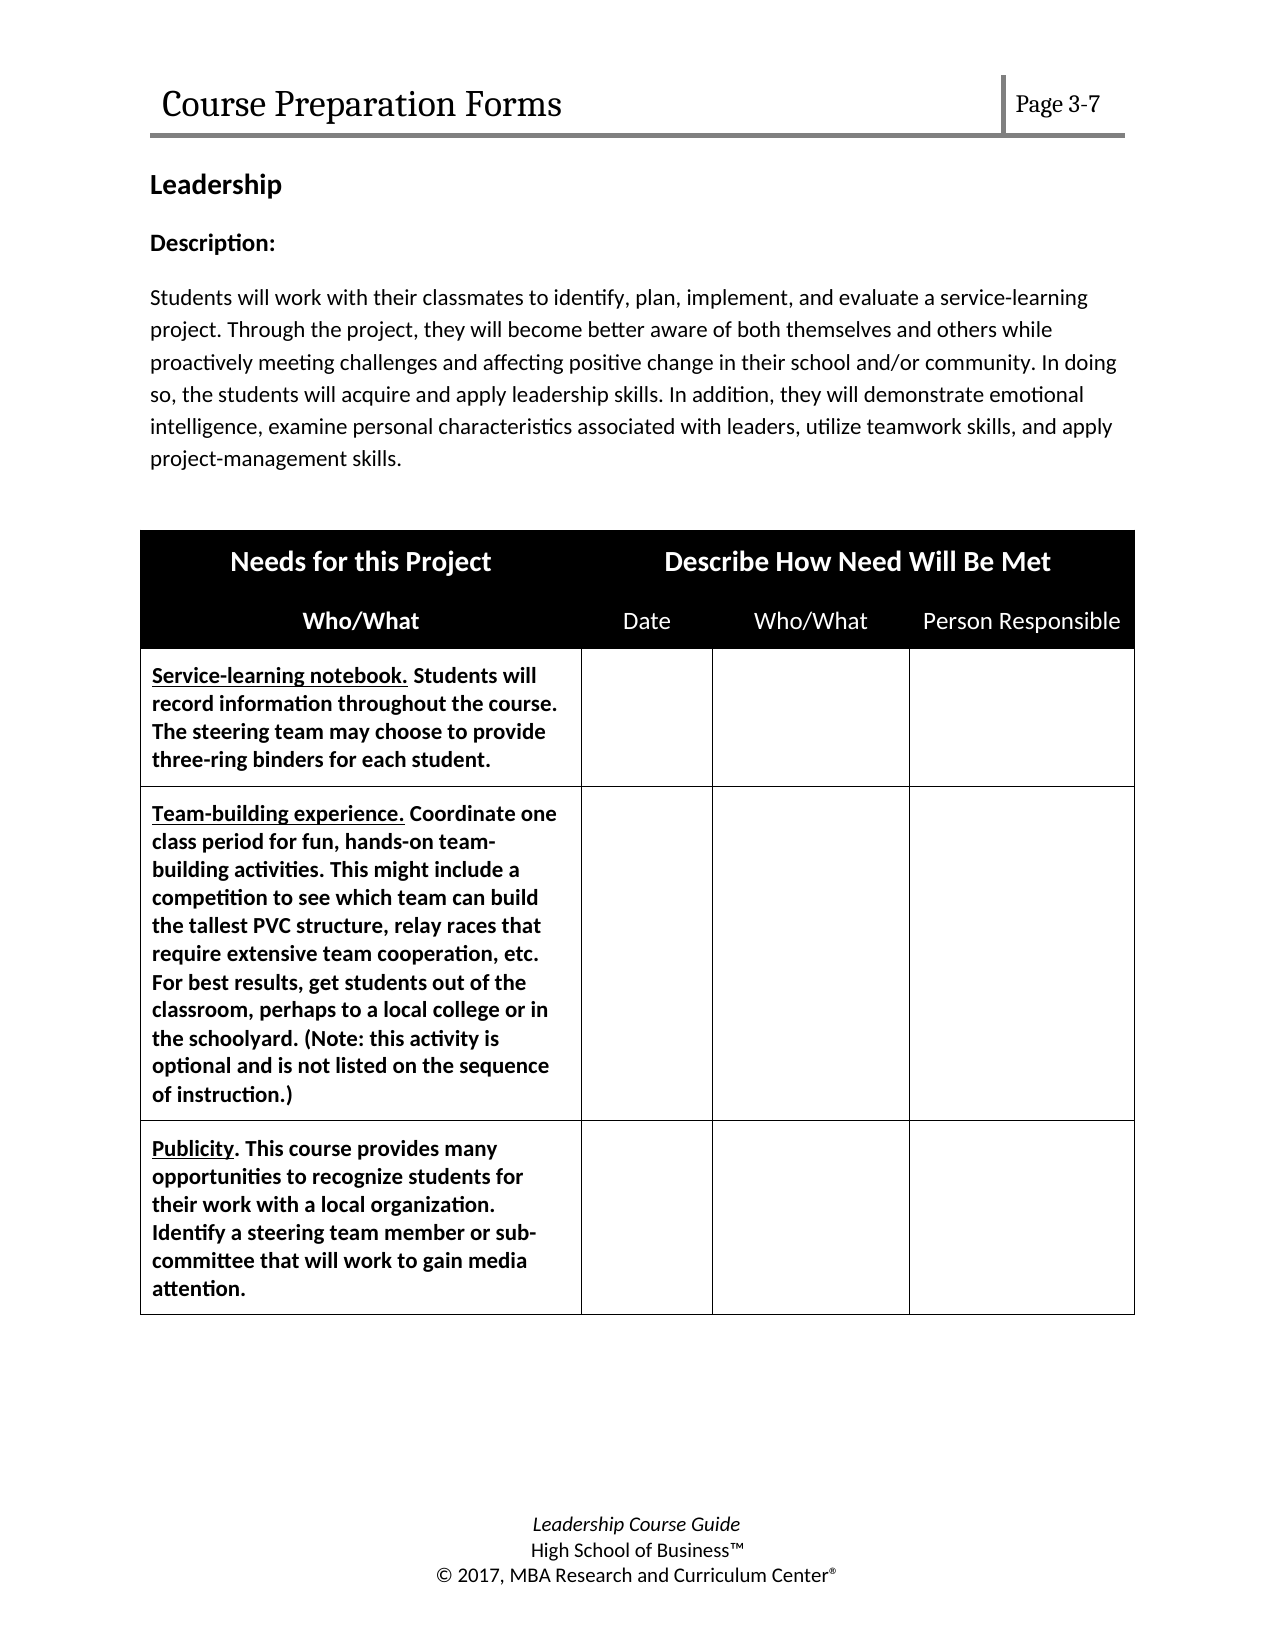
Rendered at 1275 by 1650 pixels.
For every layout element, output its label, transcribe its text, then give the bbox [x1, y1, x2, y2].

table_cell [582, 1121, 712, 1314]
table_cell Publicity. This course provides many opportunities to recognize students for their work with a local organization. Identify a steering team member or sub-committee that will work to gain media attention. [141, 1121, 581, 1314]
text Students will work with their classmates to identify, plan, implement, and evaluate a service-learning project. Through the project, they will become better aware of both themselves and others while proactively meeting challenges and affecting positive change in their school and/or community. In doing so, the students will acquire and apply leadership skills. In addition, they will demonstrate emotional intelligence, examine personal characteristics associated with leaders, utilize teamwork skills, and apply project-management skills. [150, 283, 1125, 504]
text Leadership [150, 166, 1125, 201]
table_cell Team-building experience. Coordinate one class period for fun, hands-on team-building activities. This might include a competition to see which team can build the tallest PVC structure, relay races that require extensive team cooperation, etc. For best results, get students out of the classroom, perhaps to a local college or in the schoolyard. (Note: this activity is optional and is not listed on the sequence of instruction.) [141, 787, 581, 1120]
table_cell [910, 649, 1134, 786]
table_cell Who/What [141, 592, 581, 648]
table_header Needs for this Project [141, 531, 581, 591]
table_cell [582, 787, 712, 1120]
table_cell Person Responsible [910, 592, 1134, 648]
table_cell [910, 1121, 1134, 1314]
table_cell Date [582, 592, 712, 648]
table_cell Service-learning notebook. Students will record information throughout the course. The steering team may choose to provide three-ring binders for each student. [141, 649, 581, 786]
table_cell [910, 787, 1134, 1120]
table_cell [713, 649, 909, 786]
table_cell [582, 649, 712, 786]
table_header Describe How Need Will Be Met [582, 531, 1134, 591]
table_cell [713, 1121, 909, 1314]
table_cell [713, 787, 909, 1120]
table_cell Who/What [713, 592, 909, 648]
text Description: [150, 228, 1125, 258]
